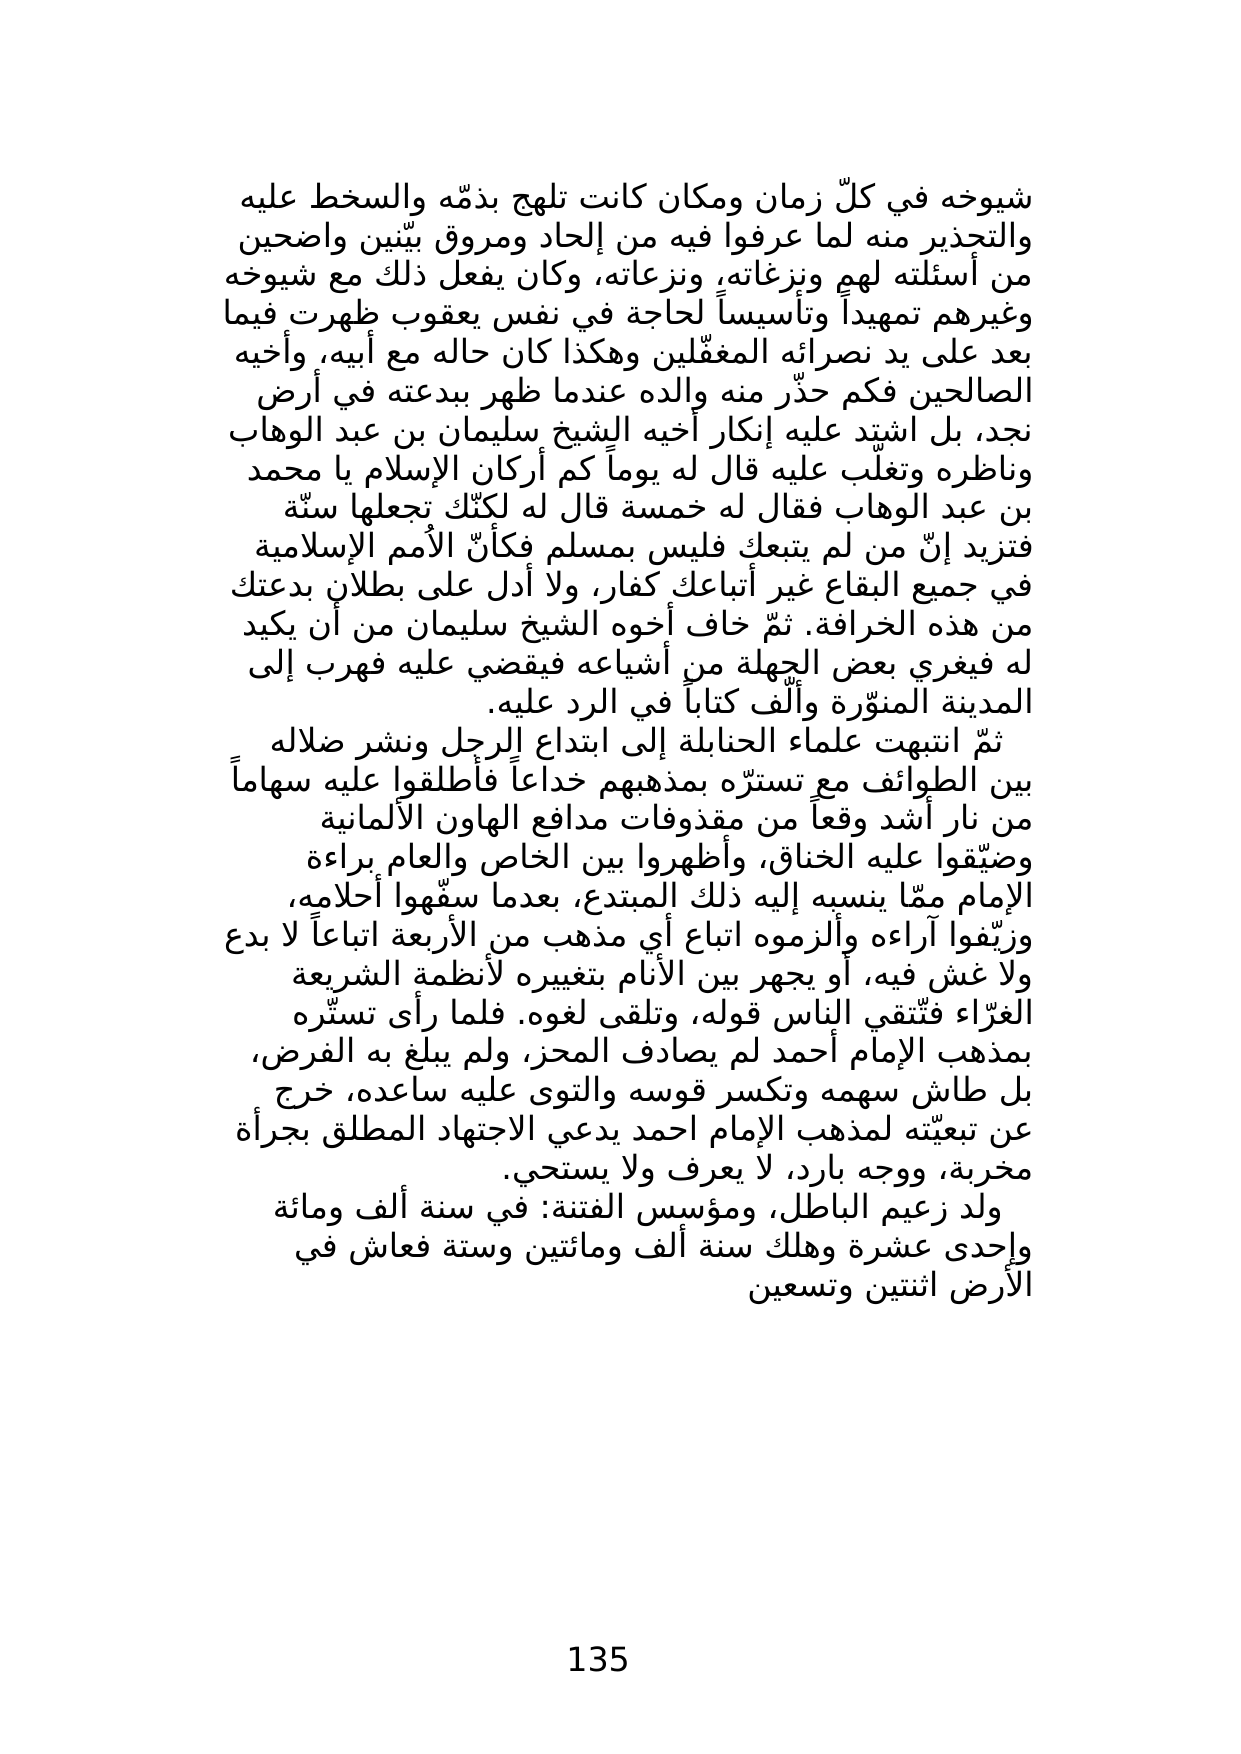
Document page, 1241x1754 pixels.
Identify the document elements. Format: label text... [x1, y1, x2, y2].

text ولد زعيم الباطل، ومؤسس الفتنة: في سنة ألف ومائة وإحدى عشرة وهلك سنة ألف ومائتين وستة فعاش في الأرض اثنتين وتسعين [222, 1187, 1033, 1304]
text شيوخه في كلّ زمان ومكان كانت تلهج بذمّه والسخط عليه والتحذير منه لما عرفوا فيه من إلحاد ومروق بيّنين واضحين من أسئلته لهم ونزغاته، ونزعاته، وكان يفعل ذلك مع شيوخه وغيرهم تمهيداً وتأسيساً لحاجة في نفس يعقوب ظهرت فيما بعد على يد نصرائه المغفّلين وهكذا كان حاله مع أبيه، وأخيه الصالحين فكم حذّر منه والده عندما ظهر ببدعته في أرض نجد، بل اشتد عليه إنكار أخيه الشيخ سليمان بن عبد الوهاب وناظره وتغلّب عليه قال له يوماً كم أركان الإسلام يا محمد بن عبد الوهاب فقال له خمسة قال له لكنّك تجعلها سنّة فتزيد إنّ من لم يتبعك فليس بمسلم فكأنّ الاُمم الإسلامية في جميع البقاع غير أتباعك كفار، ولا أدل على بطلان بدعتك من هذه الخرافة. ثمّ خاف أخوه الشيخ سليمان من أن يكيد له فيغري بعض الجهلة من أشياعه فيقضي عليه فهرب إلى المدينة المنوّرة وألّف كتاباً في الرد عليه. [222, 177, 1033, 721]
text ثمّ انتبهت علماء الحنابلة إلى ابتداع الرجل ونشر ضلاله بين الطوائف مع تسترّه بمذهبهم خداعاً فأطلقوا عليه سهاماً من نار أشد وقعاً من مقذوفات مدافع الهاون الألمانية وضيّقوا عليه الخناق، وأظهروا بين الخاص والعام براءة الإمام ممّا ينسبه إليه ذلك المبتدع، بعدما سفّهوا أحلامه، وزيّفوا آراءه وألزموه اتباع أي مذهب من الأربعة اتباعاً لا بدع ولا غش فيه، أو يجهر بين الأنام بتغييره لأنظمة الشريعة الغرّاء فتّتقي الناس قوله، وتلقى لغوه. فلما رأى تستّره بمذهب الإمام أحمد لم يصادف المحز، ولم يبلغ به الفرض، بل طاش سهمه وتكسر قوسه والتوى عليه ساعده، خرج عن تبعيّته لمذهب الإمام احمد يدعي الاجتهاد المطلق بجرأة مخربة، ووجه بارد، لا يعرف ولا يستحي. [222, 721, 1033, 1187]
